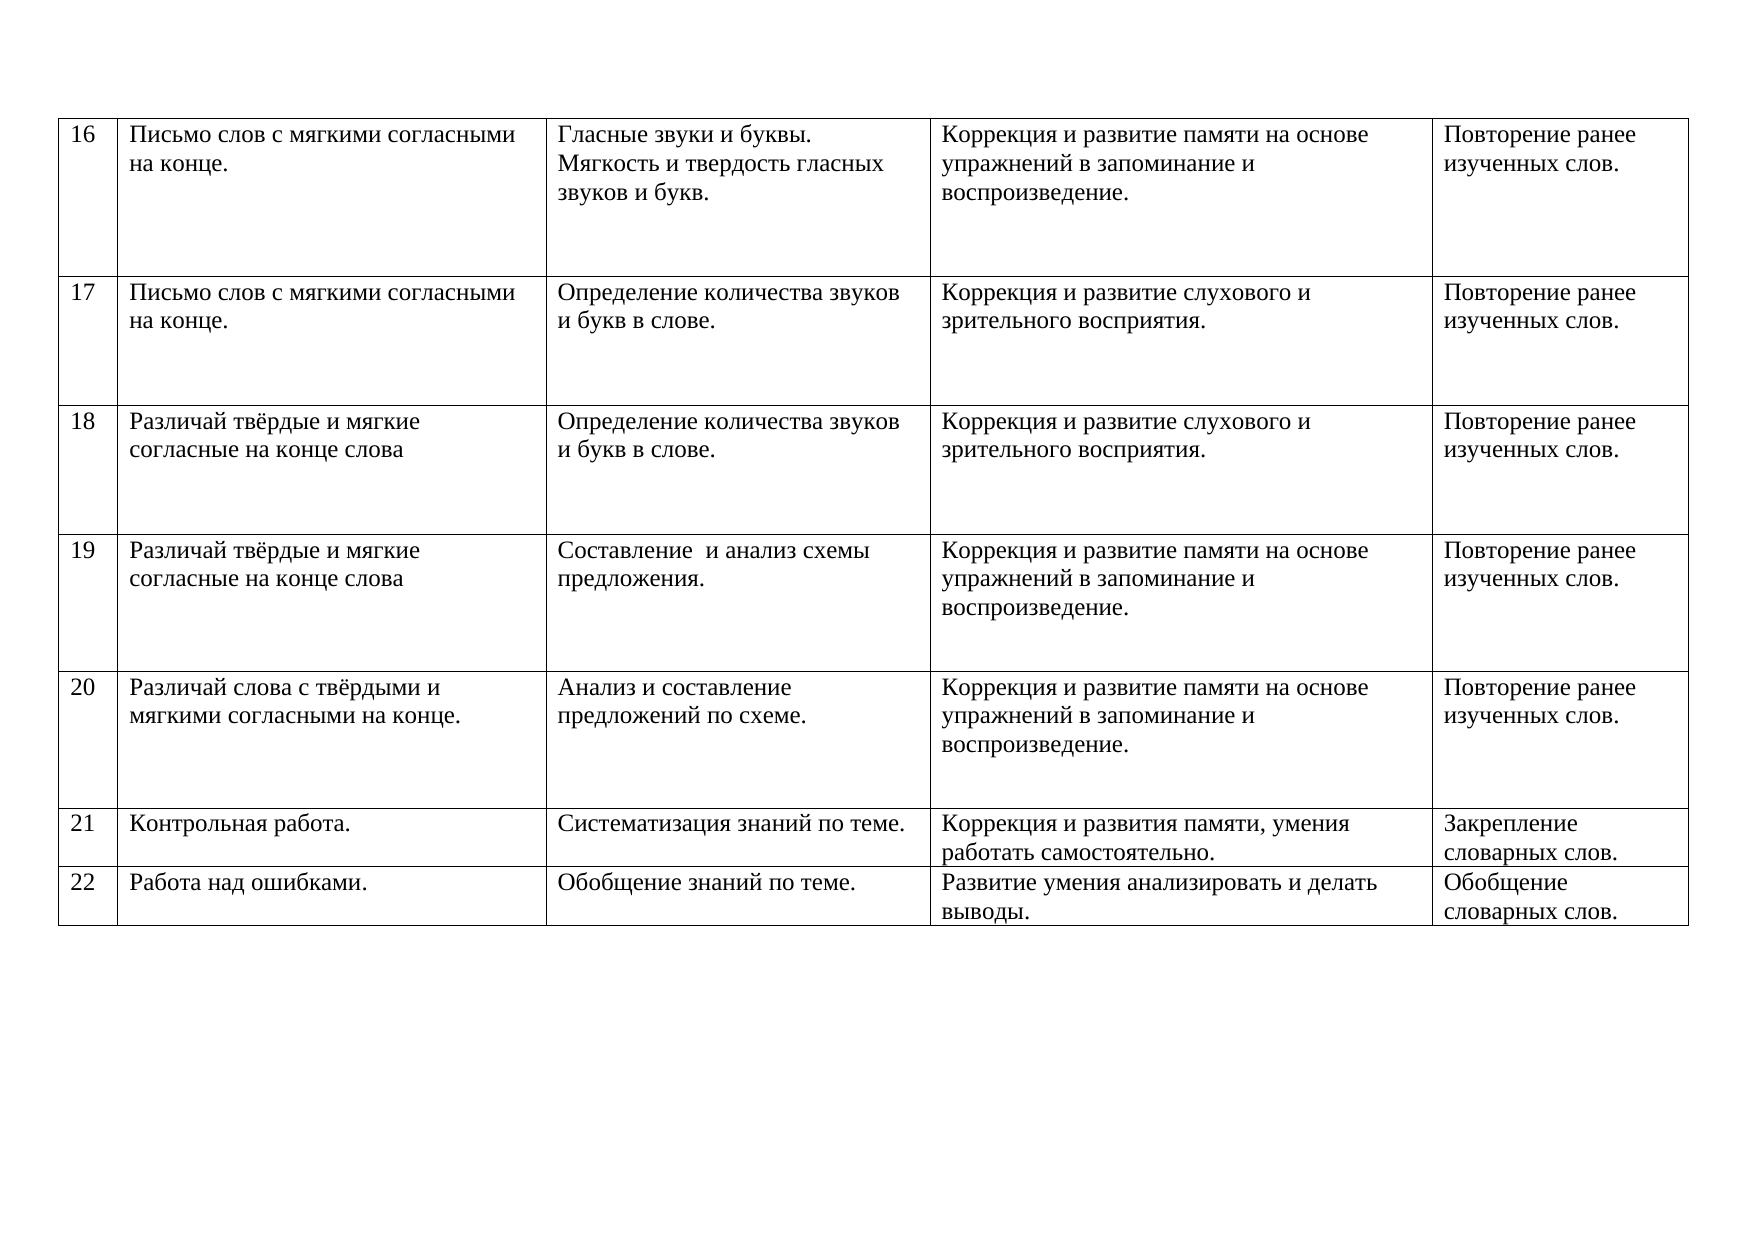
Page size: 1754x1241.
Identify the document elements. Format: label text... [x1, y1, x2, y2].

table_cell Гласные звуки и буквы. Мягкость и твердость гласных звуков и букв. [547, 119, 930, 276]
table_cell Коррекция и развитие памяти на основе упражнений в запоминание и воспроизведение. [931, 535, 1432, 671]
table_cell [1433, 119, 1688, 276]
table_cell Различай твёрдые и мягкие согласные на конце слова [118, 406, 546, 534]
table_cell Письмо слов с мягкими согласными на конце. [118, 119, 546, 276]
table_cell 18 [59, 406, 117, 534]
table_cell Анализ и составление предложений по схеме. [547, 672, 930, 807]
table_cell Повторение ранее изученных слов. [1433, 406, 1688, 534]
table_cell Различай слова с твёрдыми и мягкими согласными на конце. [118, 672, 546, 807]
table_cell Повторение ранее изученных слов. [1433, 535, 1688, 671]
table_cell Работа над ошибками. [118, 867, 546, 924]
table_cell Коррекция и развитие памяти на основе упражнений в запоминание и воспроизведение. [931, 119, 1432, 276]
table_cell 19 [59, 535, 117, 671]
table_cell Коррекция и развитие слухового и зрительного восприятия. [931, 277, 1432, 405]
table_cell Обобщение знаний по теме. [547, 867, 930, 924]
table_cell Закрепление словарных слов. [1433, 809, 1688, 866]
table_cell Повторение ранее изученных слов. [1433, 672, 1688, 807]
table_cell Контрольная работа. [118, 809, 546, 866]
table_cell Определение количества звуков и букв в слове. [547, 277, 930, 405]
table_cell 20 [59, 672, 117, 807]
table_cell 22 [59, 867, 117, 924]
table_cell Коррекция и развитие памяти на основе упражнений в запоминание и воспроизведение. [931, 672, 1432, 807]
table_cell 17 [59, 277, 117, 405]
table_cell 21 [59, 809, 117, 866]
table_cell Коррекция и развитие слухового и зрительного восприятия. [931, 406, 1432, 534]
table_cell Повторение ранее изученных слов. [1433, 277, 1688, 405]
table_cell Составление и анализ схемы предложения. [547, 535, 930, 671]
table_cell Определение количества звуков и букв в слове. [547, 406, 930, 534]
table_cell Различай твёрдые и мягкие согласные на конце слова [118, 535, 546, 671]
table_cell Коррекция и развития памяти, умения работать самостоятельно. [931, 809, 1432, 866]
table_cell 16 [59, 119, 117, 276]
table_cell Обобщение словарных слов. [1433, 867, 1688, 924]
table_cell Письмо слов с мягкими согласными на конце. [118, 277, 546, 405]
table_cell Систематизация знаний по теме. [547, 809, 930, 866]
table_cell Развитие умения анализировать и делать выводы. [931, 867, 1432, 924]
